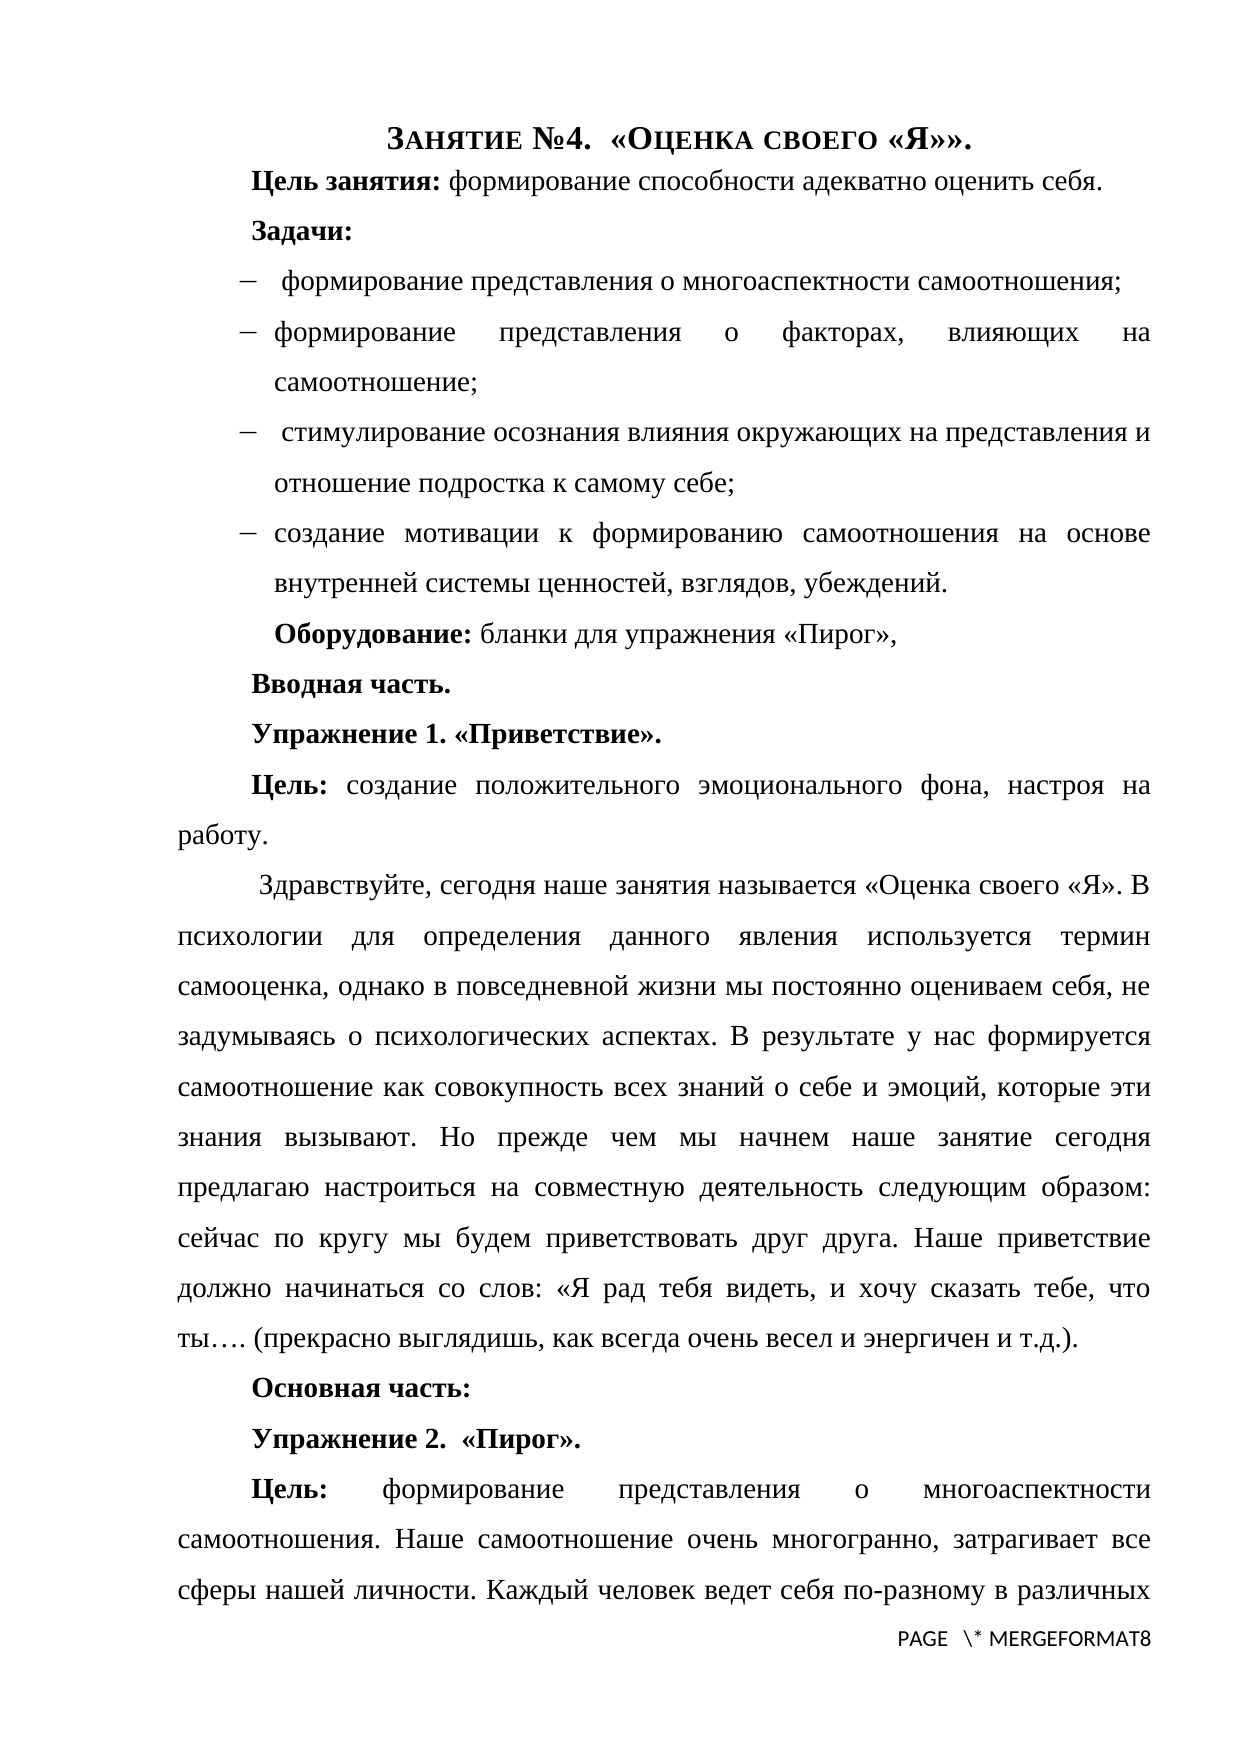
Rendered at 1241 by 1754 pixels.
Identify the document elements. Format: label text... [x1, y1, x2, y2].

text Упражнение 2. «Пирог». [177, 1421, 1152, 1454]
list формирование представления о многоаспектности самоотношения; [236, 263, 1152, 297]
subtitle Занятие №4. «Оценка своего «Я»». [177, 118, 1152, 156]
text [177, 1471, 1152, 1605]
text Задачи: [177, 213, 1152, 247]
text Цель: создание положительного эмоционального фона, настроя на работу. [177, 767, 1152, 851]
list формирование представления о факторах, влияющих на самоотношение; [236, 314, 1152, 398]
list Оборудование: бланки для упражнения «Пирог», [274, 616, 1152, 649]
list создание мотивации к формированию самоотношения на основе внутренней системы ценностей, взглядов, убеждений. [236, 515, 1152, 599]
text Вводная часть. [177, 666, 1152, 700]
list стимулирование осознания влияния окружающих на представления и отношение подростка к самому себе; [236, 414, 1152, 498]
text Основная часть: [177, 1371, 1152, 1404]
text Цель занятия: формирование способности адекватно оценить себя. [177, 163, 1152, 196]
text Здравствуйте, сегодня наше занятия называется «Оценка своего «Я». В психологии для определения данного явления используется термин самооценка, однако в повседневной жизни мы постоянно оцениваем себя, не задумываясь о психологических аспектах. В результате у нас формируется самоотношение как совокупность всех знаний о себе и эмоций, которые эти знания вызывают. Но прежде чем мы начнем наше занятие сегодня предлагаю настроиться на совместную деятельность следующим образом: сейчас по кругу мы будем приветствовать друг друга. Наше приветствие должно начинаться со слов: «Я рад тебя видеть, и хочу сказать тебе, что ты…. (прекрасно выглядишь, как всегда очень весел и энергичен и т.д.). [177, 867, 1152, 1354]
text Упражнение 1. «Приветствие». [177, 717, 1152, 750]
